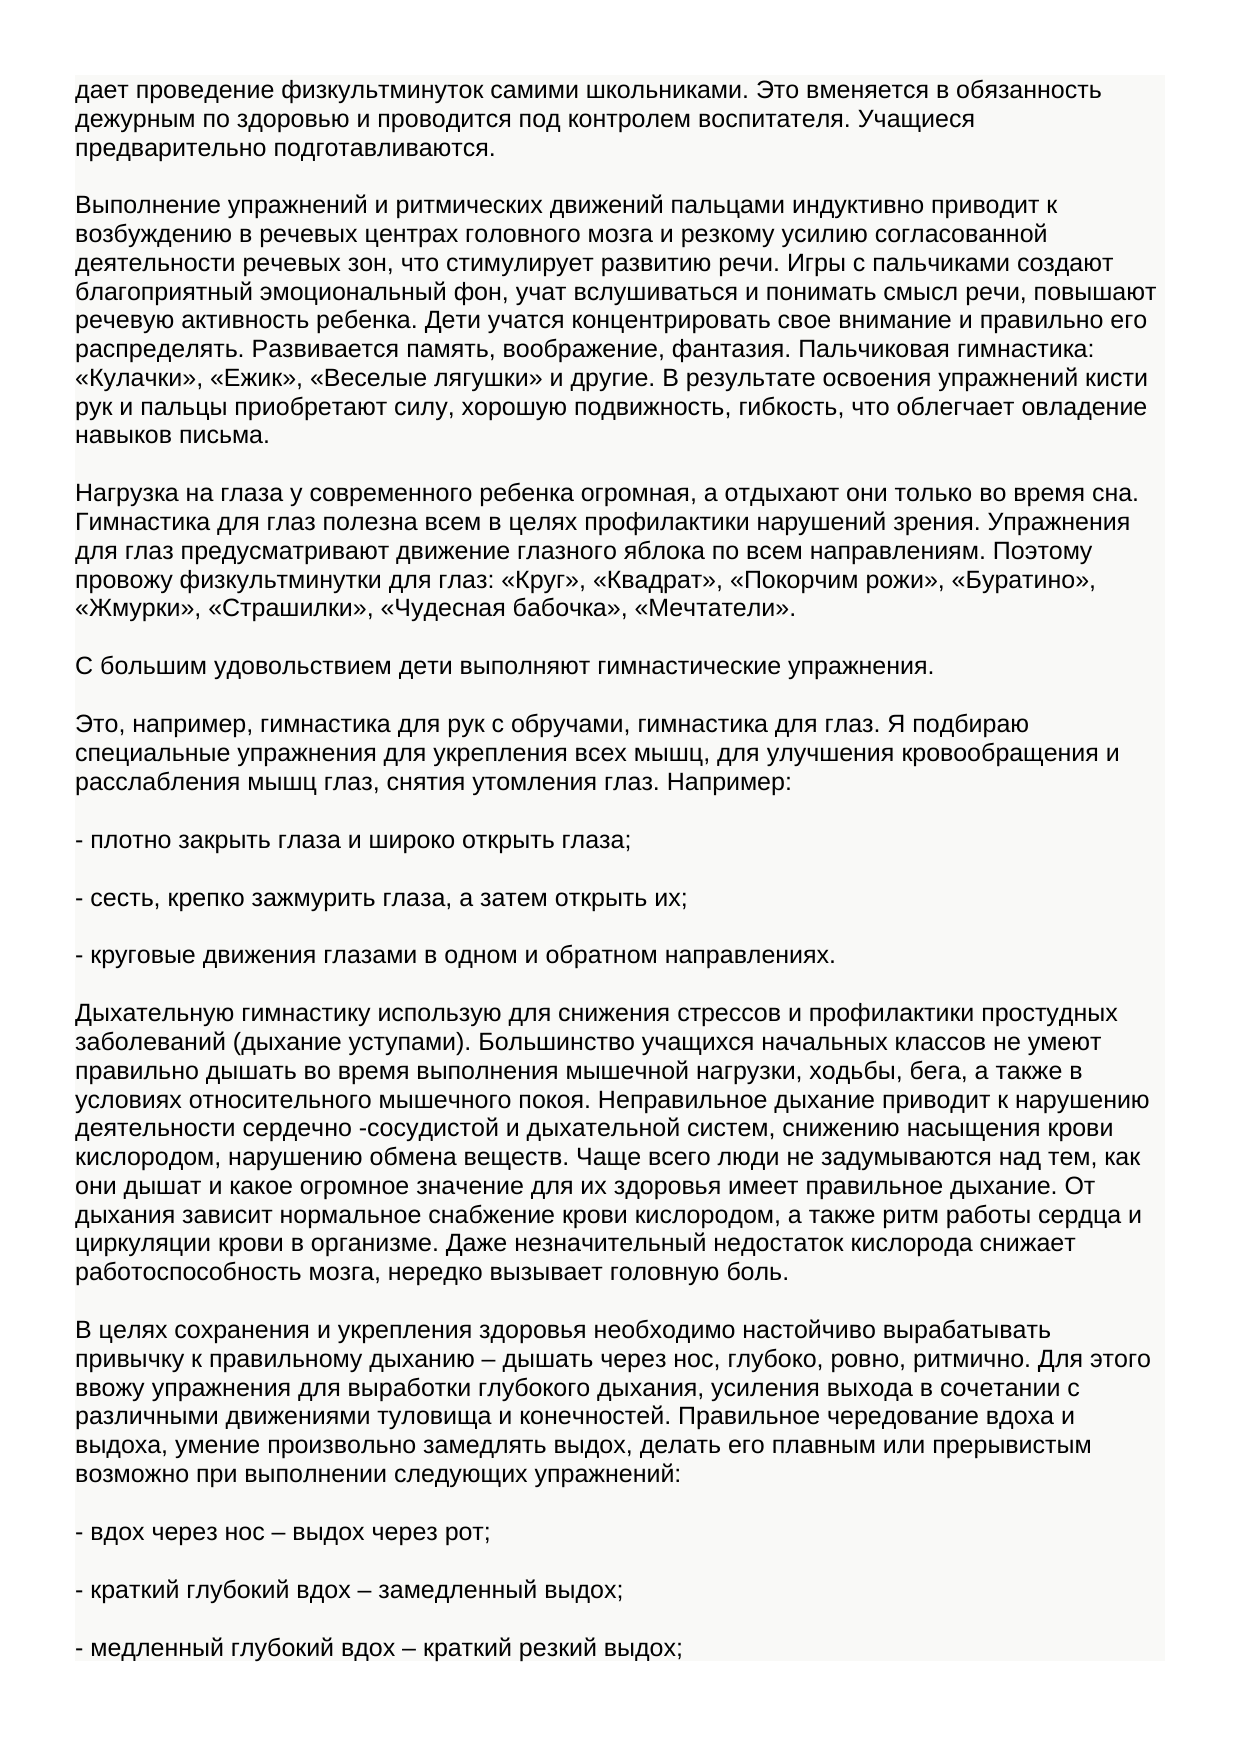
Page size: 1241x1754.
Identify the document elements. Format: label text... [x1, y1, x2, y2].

text Это, например, гимнастика для рук с обручами, гимнастика для глаз. Я подбираю специальные упражнения для укрепления всех мышц, для улучшения кровообращения и расслабления мышц глаз, снятия утомления глаз. Например: [75, 709, 1165, 795]
text Дыхательную гимнастику использую для снижения стрессов и профилактики простудных заболеваний (дыхание уступами). Большинство учащихся начальных классов не умеют правильно дышать во время выполнения мышечной нагрузки, ходьбы, бега, а также в условиях относительного мышечного покоя. Неправильное дыхание приводит к нарушению деятельности сердечно -сосудистой и дыхательной систем, снижению насыщения крови кислородом, нарушению обмена веществ. Чаще всего люди не задумываются над тем, как они дышат и какое огромное значение для их здоровья имеет правильное дыхание. От дыхания зависит нормальное снабжение крови кислородом, а также ритм работы сердца и циркуляции крови в организме. Даже незначительный недостаток кислорода снижает работоспособность мозга, нередко вызывает головную боль. [75, 998, 1165, 1286]
text - круговые движения глазами в одном и обратном направлениях. [75, 940, 1165, 969]
text - сесть, крепко зажмурить глаза, а затем открыть их; [75, 882, 1165, 911]
text Нагрузка на глаза у современного ребенка огромная, а отдыхают они только во время сна. Гимнастика для глаз полезна всем в целях профилактики нарушений зрения. Упражнения для глаз предусматривают движение глазного яблока по всем направлениям. Поэтому провожу физкультминутки для глаз: «Круг», «Квадрат», «Покорчим рожи», «Буратино», «Жмурки», «Страшилки», «Чудесная бабочка», «Мечтатели». [75, 478, 1165, 622]
text - краткий глубокий вдох – замедленный выдох; [75, 1574, 1165, 1603]
text - вдох через нос – выдох через рот; [75, 1517, 1165, 1545]
text Выполнение упражнений и ритмических движений пальцами индуктивно приводит к возбуждению в речевых центрах головного мозга и резкому усилию согласованной деятельности речевых зон, что стимулирует развитию речи. Игры с пальчиками создают благоприятный эмоциональный фон, учат вслушиваться и понимать смысл речи, повышают речевую активность ребенка. Дети учатся концентрировать свое внимание и правильно его распределять. Развивается память, воображение, фантазия. Пальчиковая гимнастика: «Кулачки», «Ежик», «Веселые лягушки» и другие. В результате освоения упражнений кисти рук и пальцы приобретают силу, хорошую подвижность, гибкость, что облегчает овладение навыков письма. [75, 190, 1165, 449]
text С большим удовольствием дети выполняют гимнастические упражнения. [75, 651, 1165, 680]
text - плотно закрыть глаза и широко открыть глаза; [75, 824, 1165, 853]
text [75, 75, 1165, 161]
text - медленный глубокий вдох – краткий резкий выдох; [75, 1632, 1165, 1661]
text В целях сохранения и укрепления здоровья необходимо настойчиво вырабатывать привычку к правильному дыханию – дышать через нос, глубоко, ровно, ритмично. Для этого ввожу упражнения для выработки глубокого дыхания, усиления выхода в сочетании с различными движениями туловища и конечностей. Правильное чередование вдоха и выдоха, умение произвольно замедлять выдох, делать его плавным или прерывистым возможно при выполнении следующих упражнений: [75, 1315, 1165, 1487]
